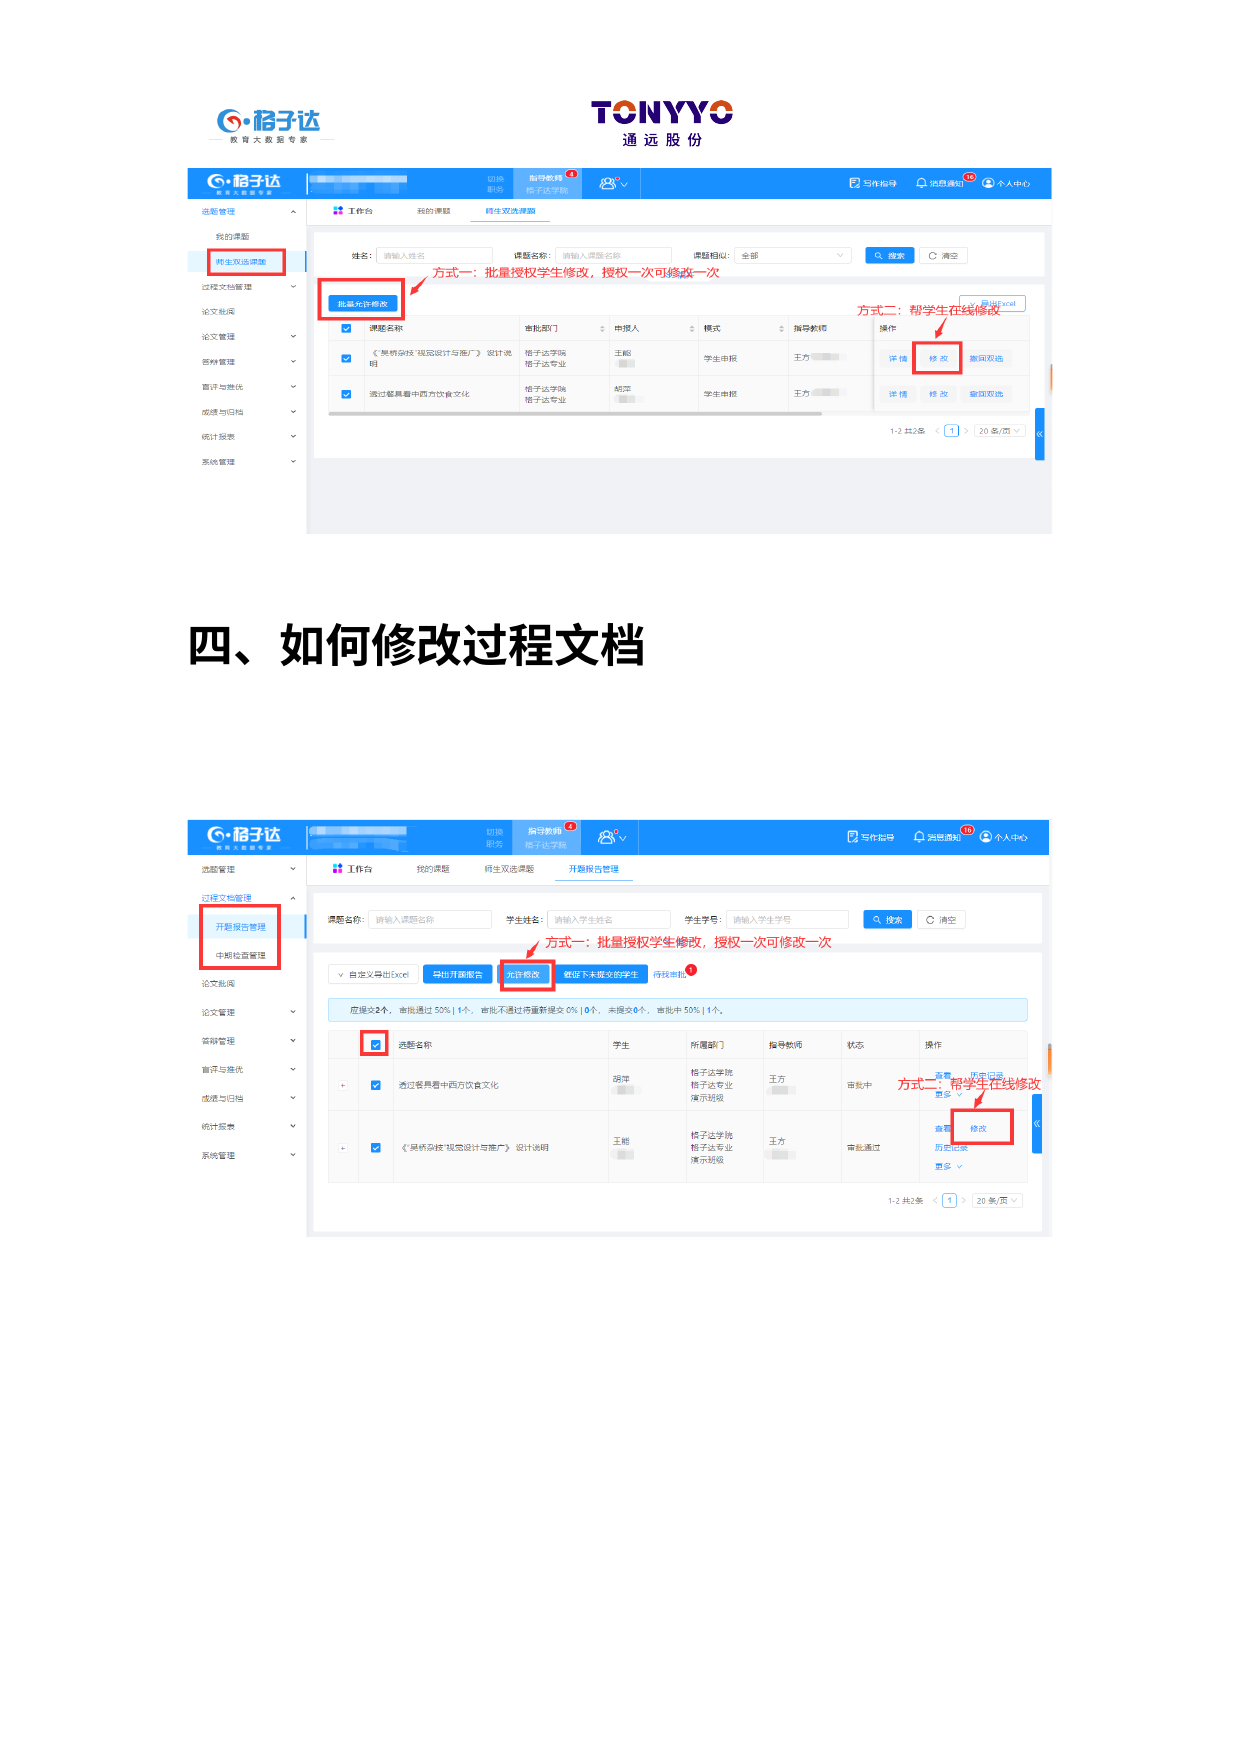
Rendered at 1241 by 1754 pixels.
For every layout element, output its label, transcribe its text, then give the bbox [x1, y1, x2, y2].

picture [187, 168, 1053, 534]
picture [187, 90, 350, 161]
subtitle 四、如何修改过程文档 [187, 594, 1053, 691]
picture [187, 818, 1053, 1237]
picture [591, 100, 733, 161]
